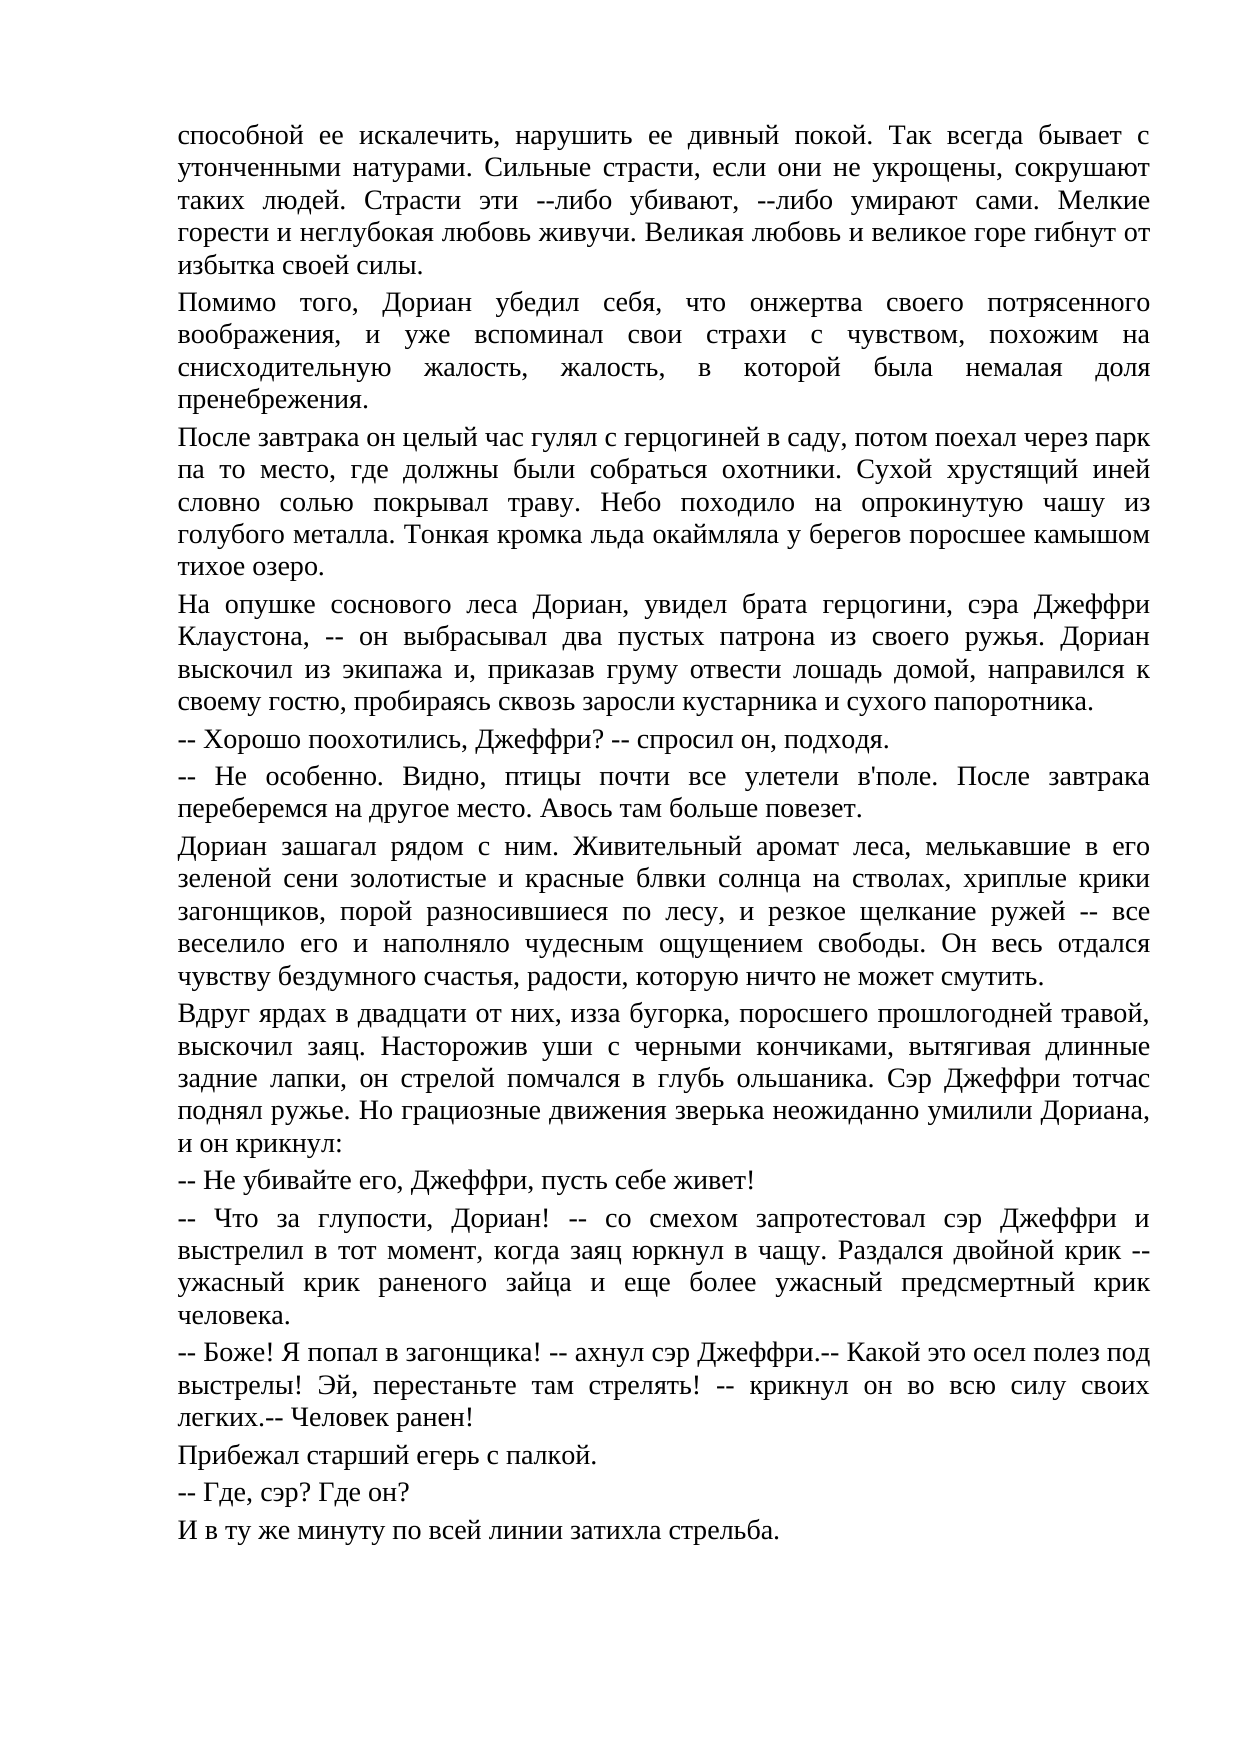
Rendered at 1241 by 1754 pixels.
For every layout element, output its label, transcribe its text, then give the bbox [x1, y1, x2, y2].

text Дориан зашагал рядом с ним. Живительный аромат леса, мелькавшие в его зеленой сени золотистые и красные блвки солнца на стволах, хриплые крики загонщиков, порой разносившиеся по лесу, и резкое щелкание ружей -- все веселило его и наполняло чудесным ощущением свободы. Он весь отдался чувству бездумного счастья, радости, которую ничто не может смутить. [177, 829, 1152, 991]
text -- Не особенно. Видно, птицы почти все улетели в'поле. После завтрака переберемся на другое место. Авось там больше повезет. [177, 759, 1152, 824]
text -- Не убивайте его, Джеффри, пусть себе живет! [177, 1163, 1152, 1196]
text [177, 118, 1152, 280]
text -- Хорошо поохотились, Джеффри? -- спросил он, подходя. [177, 722, 1152, 754]
text После завтрака он целый час гулял с герцогиней в саду, потом поехал через парк па то место, где должны были собраться охотники. Сухой хрустящий иней словно солью покрывал траву. Небо походило на опрокинутую чашу из голубого металла. Тонкая кромка льда окаймляла у берегов поросшее камышом тихое озеро. [177, 420, 1152, 582]
text На опушке соснового леса Дориан, увидел брата герцогини, сэра Джеффри Клаустона, -- он выбрасывал два пустых патрона из своего ружья. Дориан выскочил из экипажа и, приказав груму отвести лошадь домой, направился к своему гостю, пробираясь сквозь заросли кустарника и сухого папоротника. [177, 587, 1152, 717]
text И в ту же минуту по всей линии затихла стрельба. [177, 1513, 1152, 1545]
text Прибежал старший егерь с палкой. [177, 1438, 1152, 1470]
text -- Где, сэр? Где он? [177, 1475, 1152, 1508]
text Вдруг ярдах в двадцати от них, изза бугорка, поросшего прошлогодней травой, выскочил заяц. Насторожив уши с черными кончиками, вытягивая длинные задние лапки, он стрелой помчался в глубь ольшаника. Сэр Джеффри тотчас поднял ружье. Но грациозные движения зверька неожиданно умилили Дориана, и он крикнул: [177, 996, 1152, 1158]
text Помимо того, Дориан убедил себя, что онжертва своего потрясенного воображения, и уже вспоминал свои страхи с чувством, похожим на снисходительную жалость, жалость, в которой была немалая доля пренебрежения. [177, 285, 1152, 415]
text -- Что за глупости, Дориан! -- со смехом запротестовал сэр Джеффри и выстрелил в тот момент, когда заяц юркнул в чащу. Раздался двойной крик -- ужасный крик раненого зайца и еще более ужасный предсмертный крик человека. [177, 1201, 1152, 1330]
text -- Боже! Я попал в загонщика! -- ахнул сэр Джеффри.-- Какой это осел полез под выстрелы! Эй, перестаньте там стрелять! -- крикнул он во всю силу своих легких.-- Человек ранен! [177, 1335, 1152, 1433]
